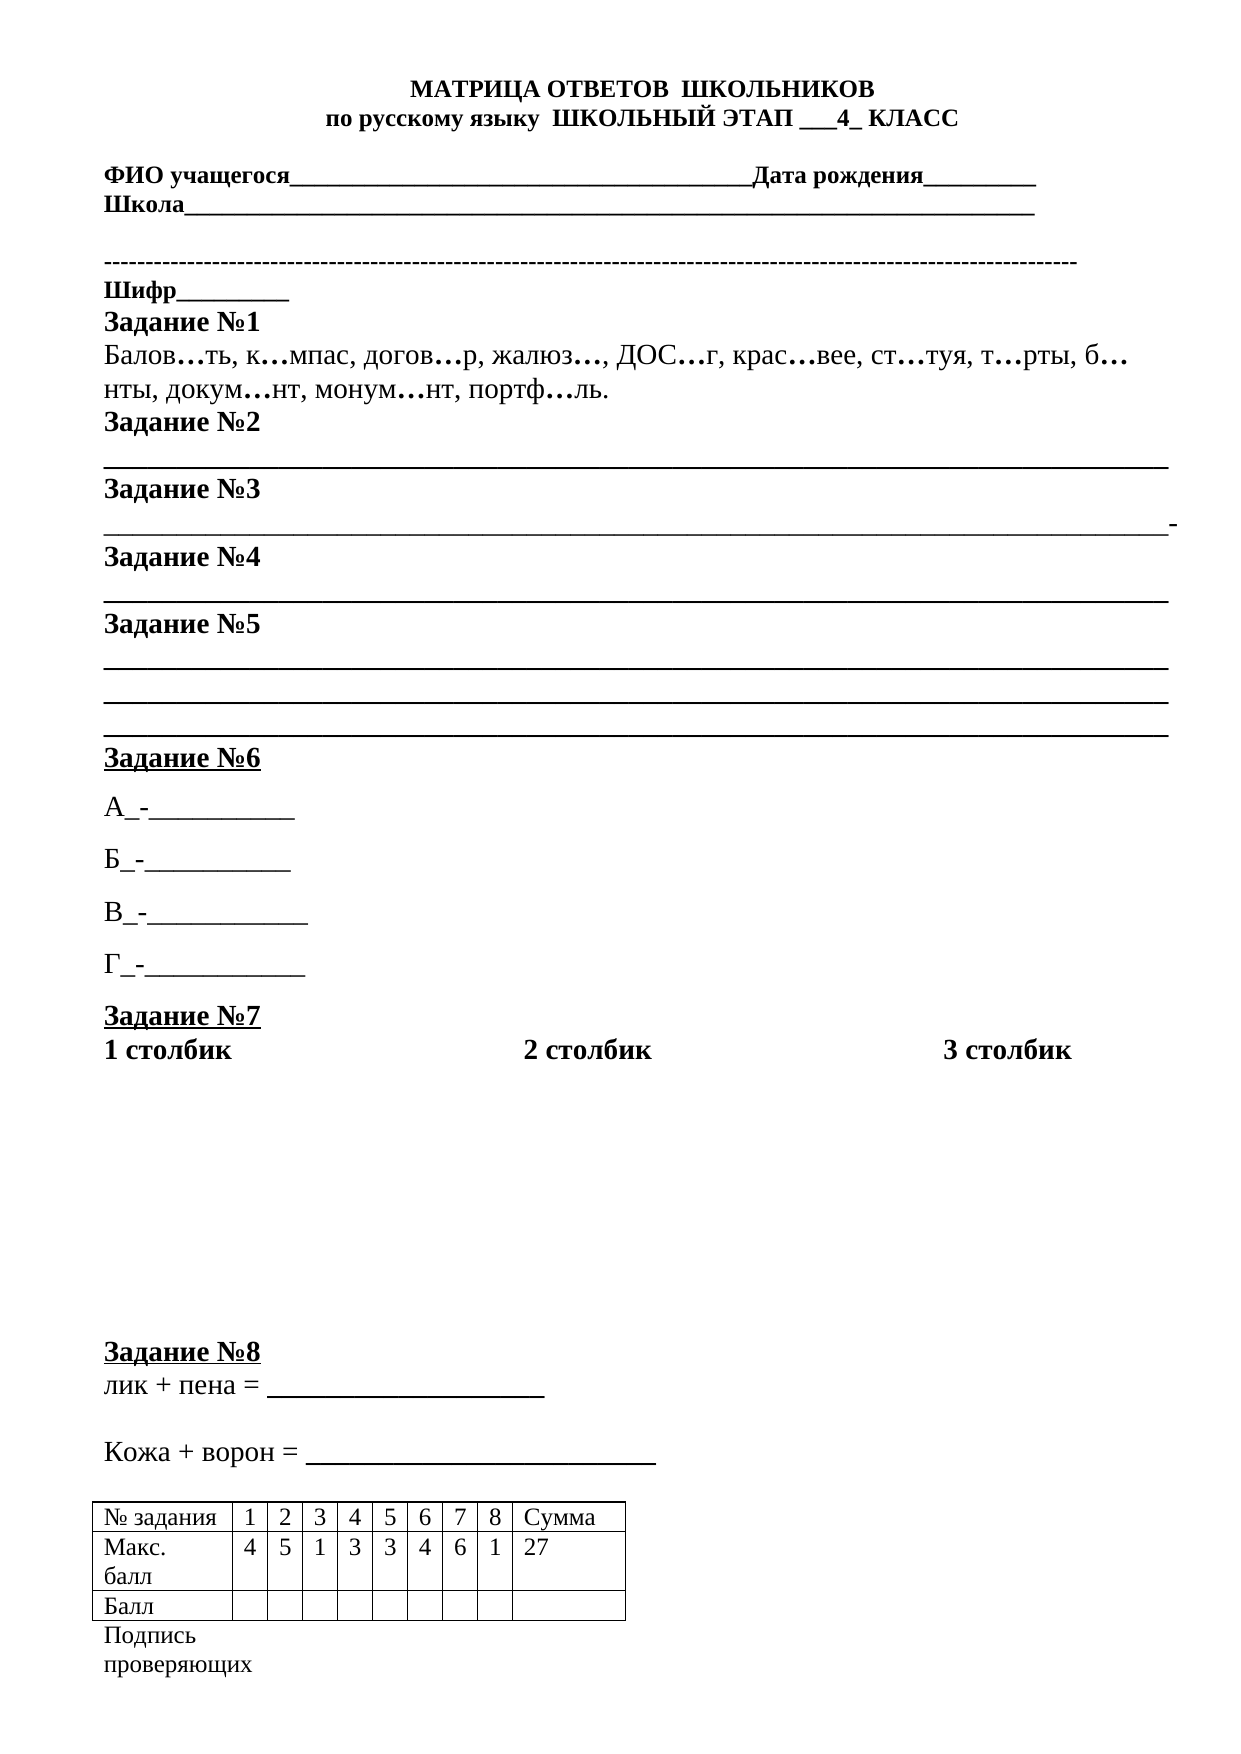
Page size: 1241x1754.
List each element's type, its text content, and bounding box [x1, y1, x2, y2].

text А_-__________ [103, 789, 1181, 823]
table_header 5 [373, 1503, 407, 1531]
table_header 8 [478, 1503, 512, 1531]
text 1 столбик 2 столбик 3 столбик [103, 1032, 1181, 1065]
table_cell [268, 1591, 302, 1619]
text Школа____________________________________________________________________ [103, 189, 1181, 218]
table_cell [233, 1591, 267, 1619]
table_header Сумма [513, 1503, 625, 1531]
table_header № задания [93, 1503, 232, 1531]
table_cell 1 [478, 1532, 512, 1590]
text Б_-__________ [103, 841, 1181, 875]
table_cell 27 [513, 1532, 625, 1590]
text Балов…ть, к…мпас, догов…р, жалюз…, ДОС…г, крас…вее, ст…туя, т…рты, б…нты, докум…нт, монум…нт, портф…ль. [103, 337, 1181, 404]
table_header 3 [303, 1503, 337, 1531]
text ___________________________________________________________________________________________________________________________________________________________________________________________________________________________ [103, 639, 1181, 740]
text _________________________________________________________________________ [103, 572, 1181, 606]
text _________________________________________________________________________-Задание №4 [103, 505, 1181, 572]
text Г_-___________ [103, 946, 1181, 979]
table_cell [303, 1591, 337, 1619]
text Задание №1 [103, 304, 1181, 337]
table_cell [443, 1591, 477, 1619]
table_cell 3 [338, 1532, 372, 1590]
text ФИО учащегося_____________________________________Дата рождения_________ [103, 160, 1181, 189]
text Кожа + ворон = ________________________ [103, 1434, 1181, 1468]
table_cell Макс. балл [93, 1532, 232, 1590]
text МАТРИЦА ОТВЕТОВ ШКОЛЬНИКОВ [103, 74, 1181, 103]
table_header 6 [408, 1503, 442, 1531]
text по русскому языку ШКОЛЬНЫЙ ЭТАП ___4_ КЛАСС [103, 103, 1181, 131]
text Подпись [103, 1621, 1181, 1649]
table_cell 4 [408, 1532, 442, 1590]
table_cell [478, 1591, 512, 1619]
table_cell 3 [373, 1532, 407, 1590]
text Задание №2 [103, 404, 1181, 438]
table_cell Балл [93, 1591, 232, 1619]
text Задание №7 [103, 998, 1181, 1032]
table_header 2 [268, 1503, 302, 1531]
text В_-___________ [103, 894, 1181, 927]
table_header 4 [338, 1503, 372, 1531]
text Задание №8 [103, 1334, 1181, 1367]
table_cell [513, 1591, 625, 1619]
table_cell [338, 1591, 372, 1619]
text _________________________________________________________________________Задание №3 [103, 438, 1181, 505]
text Шифр_________ [103, 275, 1181, 304]
table_cell 1 [303, 1532, 337, 1590]
table_cell [373, 1591, 407, 1619]
table_cell 4 [233, 1532, 267, 1590]
text лик + пена = ___________________ [103, 1367, 1181, 1401]
text Задание №5 [103, 606, 1181, 639]
text --------------------------------------------------------------------------------------------------------------------- [103, 246, 1181, 275]
table_cell [408, 1591, 442, 1619]
table_header 7 [443, 1503, 477, 1531]
table_cell 6 [443, 1532, 477, 1590]
text Задание №6 [103, 740, 1181, 773]
text проверяющих [103, 1649, 1181, 1678]
table_cell 5 [268, 1532, 302, 1590]
table_header 1 [233, 1503, 267, 1531]
